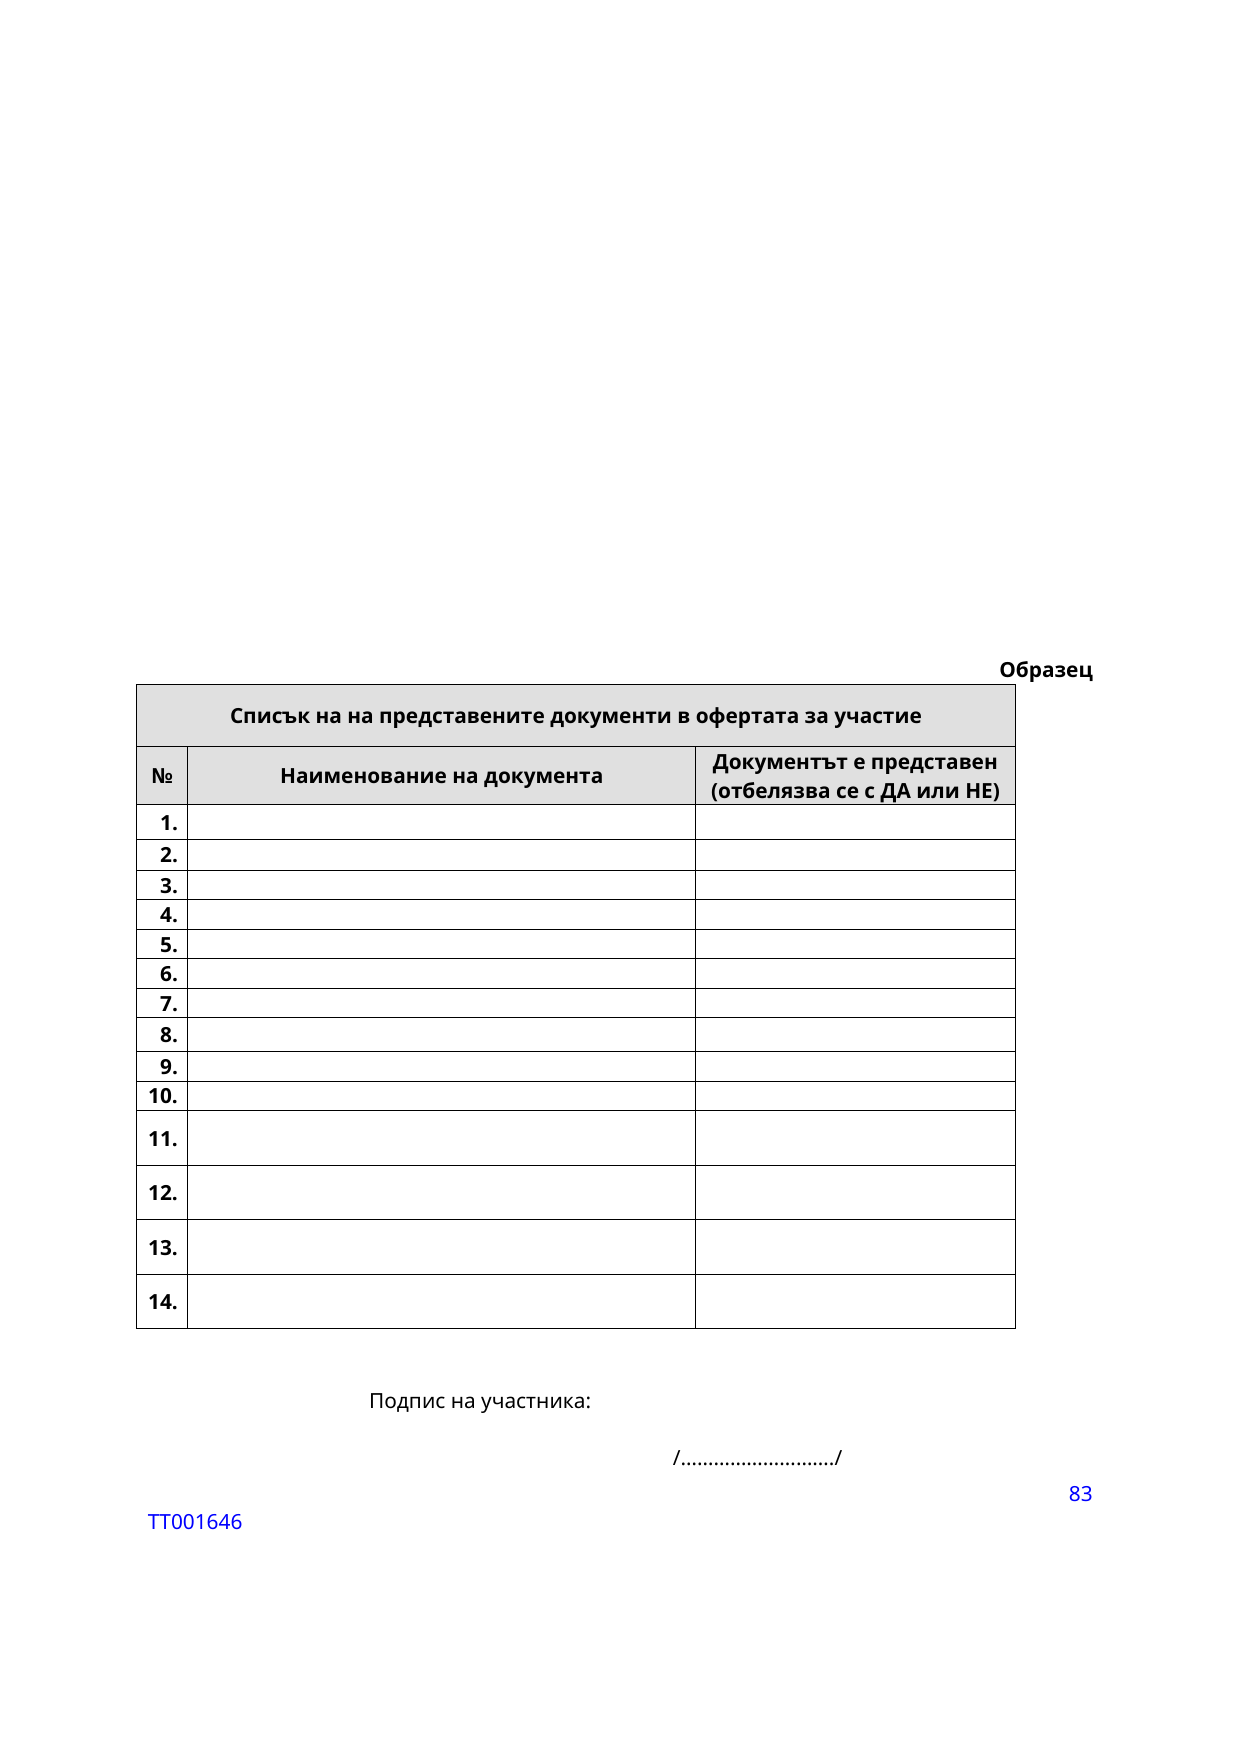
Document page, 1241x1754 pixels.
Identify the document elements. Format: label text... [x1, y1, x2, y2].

table_cell [188, 1018, 695, 1051]
table_cell [137, 1111, 187, 1164]
table_cell [188, 840, 695, 870]
table_cell [188, 930, 695, 958]
table_cell [137, 900, 187, 929]
table_cell [188, 871, 695, 899]
table_cell [696, 1052, 1015, 1081]
text Подпис на участника: [295, 1386, 1098, 1414]
table_cell [137, 989, 187, 1017]
table_cell [696, 805, 1015, 838]
text Образец [148, 656, 1092, 684]
table_cell № [137, 747, 187, 804]
table_cell [137, 959, 187, 988]
table_cell [696, 1082, 1015, 1110]
table_cell [188, 1111, 695, 1164]
text /………………………./ [673, 1443, 1098, 1471]
table_header Списък на на представените документи в офертата за участие [137, 685, 1015, 746]
table_cell [696, 1018, 1015, 1051]
table_cell [696, 989, 1015, 1017]
table_cell [188, 989, 695, 1017]
table_cell [696, 900, 1015, 929]
table_cell [696, 840, 1015, 870]
table_cell [137, 840, 187, 870]
table_cell [188, 900, 695, 929]
table_cell [188, 1082, 695, 1110]
table_cell [188, 1052, 695, 1081]
table_cell [188, 1166, 695, 1219]
table_cell [137, 1166, 187, 1219]
table_cell Наименование на документа [188, 747, 695, 804]
table_cell [137, 1220, 187, 1273]
table_cell [696, 1275, 1015, 1328]
table_cell [188, 959, 695, 988]
table_cell [696, 1166, 1015, 1219]
table_cell [188, 1275, 695, 1328]
table_cell [696, 930, 1015, 958]
table_cell [137, 1052, 187, 1081]
table_cell [137, 930, 187, 958]
table_cell [188, 805, 695, 838]
table_cell Документът е представен (отбелязва се с ДА или НЕ) [696, 747, 1015, 804]
table_cell [696, 1111, 1015, 1164]
table_cell [137, 1275, 187, 1328]
table_cell [696, 1220, 1015, 1273]
table_cell [696, 959, 1015, 988]
table_cell [188, 1220, 695, 1273]
table_cell [696, 871, 1015, 899]
table_cell [137, 1082, 187, 1110]
table_cell [137, 805, 187, 838]
table_cell [137, 871, 187, 899]
table_cell [137, 1018, 187, 1051]
